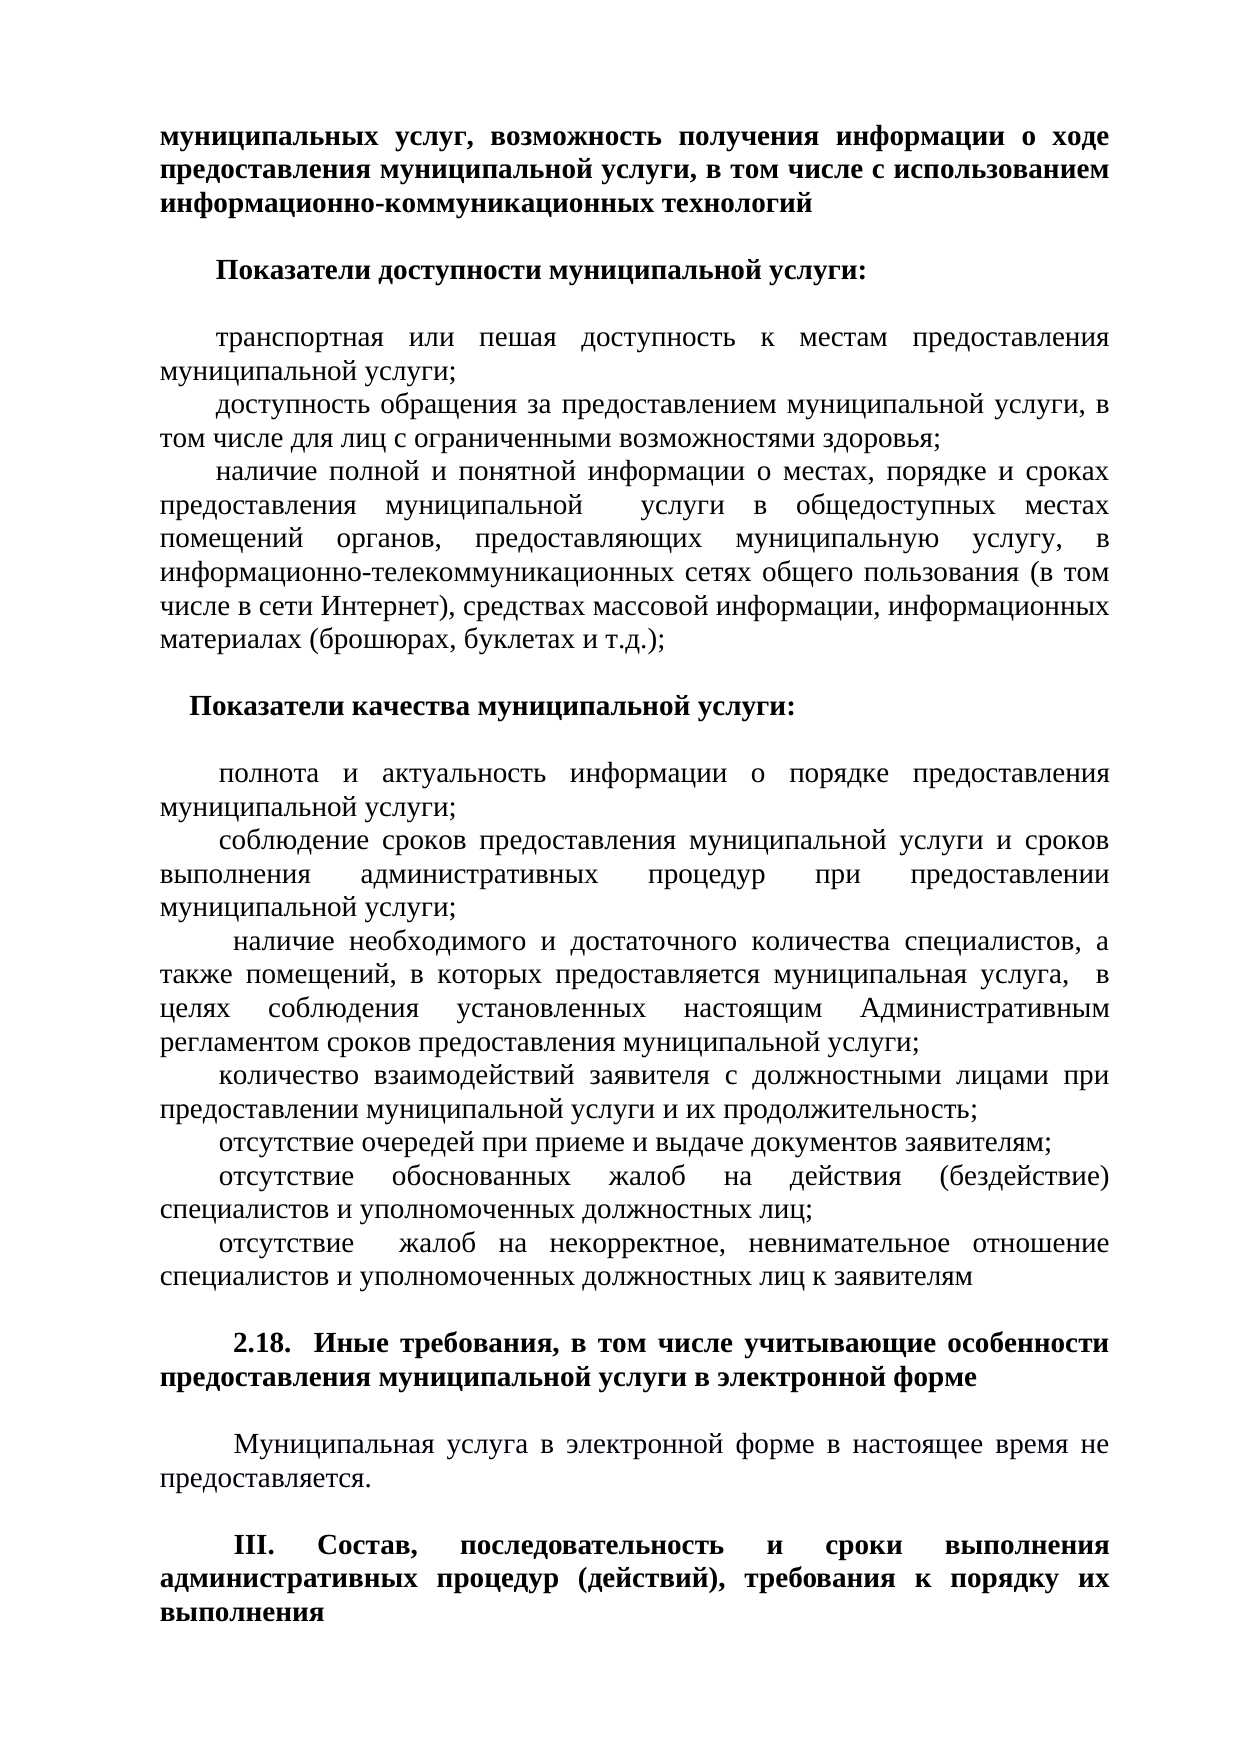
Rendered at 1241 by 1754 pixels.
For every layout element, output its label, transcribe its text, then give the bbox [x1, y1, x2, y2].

text III. Состав, последовательность и сроки выполнения административных процедур (действий), требования к порядку их выполнения [159, 1527, 1110, 1627]
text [159, 118, 1110, 219]
text наличие полной и понятной информации о местах, порядке и сроках предоставления муниципальной услуги в общедоступных местах помещений органов, предоставляющих муниципальную услугу, в информационно-телекоммуникационных сетях общего пользования (в том числе в сети Интернет), средствах массовой информации, информационных материалах (брошюрах, буклетах и т.д.); [159, 453, 1110, 655]
text отсутствие очередей при приеме и выдаче документов заявителям; [159, 1124, 1110, 1158]
text Муниципальная услуга в электронной форме в настоящее время не предоставляется. [159, 1426, 1110, 1493]
text Показатели доступности муниципальной услуги: [159, 252, 1110, 286]
text полнота и актуальность информации о порядке предоставления муниципальной услуги; [159, 755, 1110, 822]
text количество взаимодействий заявителя с должностными лицами при предоставлении муниципальной услуги и их продолжительность; [159, 1057, 1110, 1124]
text 2.18. Иные требования, в том числе учитывающие особенности предоставления муниципальной услуги в электронной форме [159, 1326, 1110, 1393]
text транспортная или пешая доступность к местам предоставления муниципальной услуги; [159, 319, 1110, 386]
text Показатели качества муниципальной услуги: [159, 688, 1110, 722]
text наличие необходимого и достаточного количества специалистов, а также помещений, в которых предоставляется муниципальная услуга, в целях соблюдения установленных настоящим Административным регламентом сроков предоставления муниципальной услуги; [159, 923, 1110, 1057]
text доступность обращения за предоставлением муниципальной услуги, в том числе для лиц с ограниченными возможностями здоровья; [159, 386, 1110, 453]
text соблюдение сроков предоставления муниципальной услуги и сроков выполнения административных процедур при предоставлении муниципальной услуги; [159, 822, 1110, 923]
text отсутствие жалоб на некорректное, невнимательное отношение специалистов и уполномоченных должностных лиц к заявителям [159, 1225, 1110, 1292]
text отсутствие обоснованных жалоб на действия (бездействие) специалистов и уполномоченных должностных лиц; [159, 1158, 1110, 1225]
